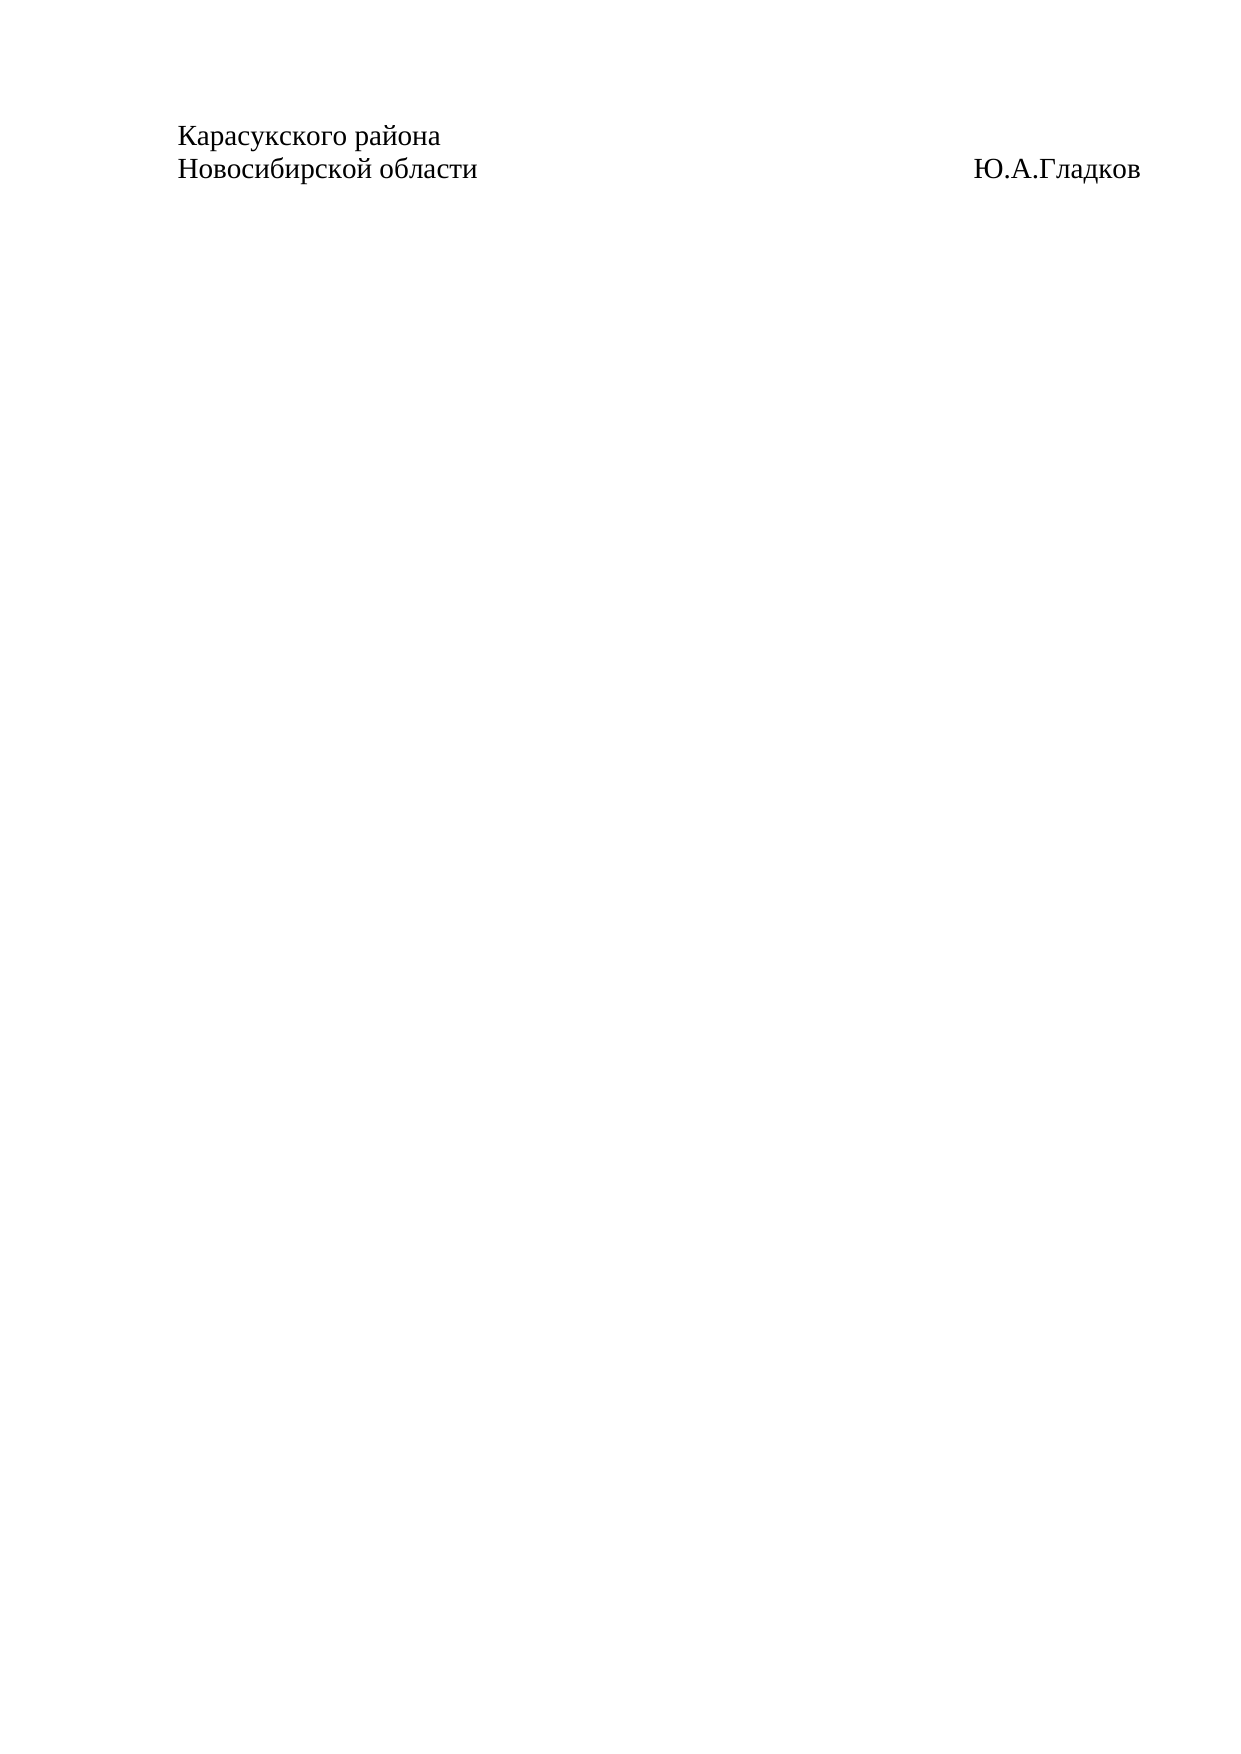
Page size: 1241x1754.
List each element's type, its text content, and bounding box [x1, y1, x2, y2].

text Новосибирской области Ю.А.Гладков [177, 152, 1152, 185]
text Карасукского района [177, 118, 1152, 152]
